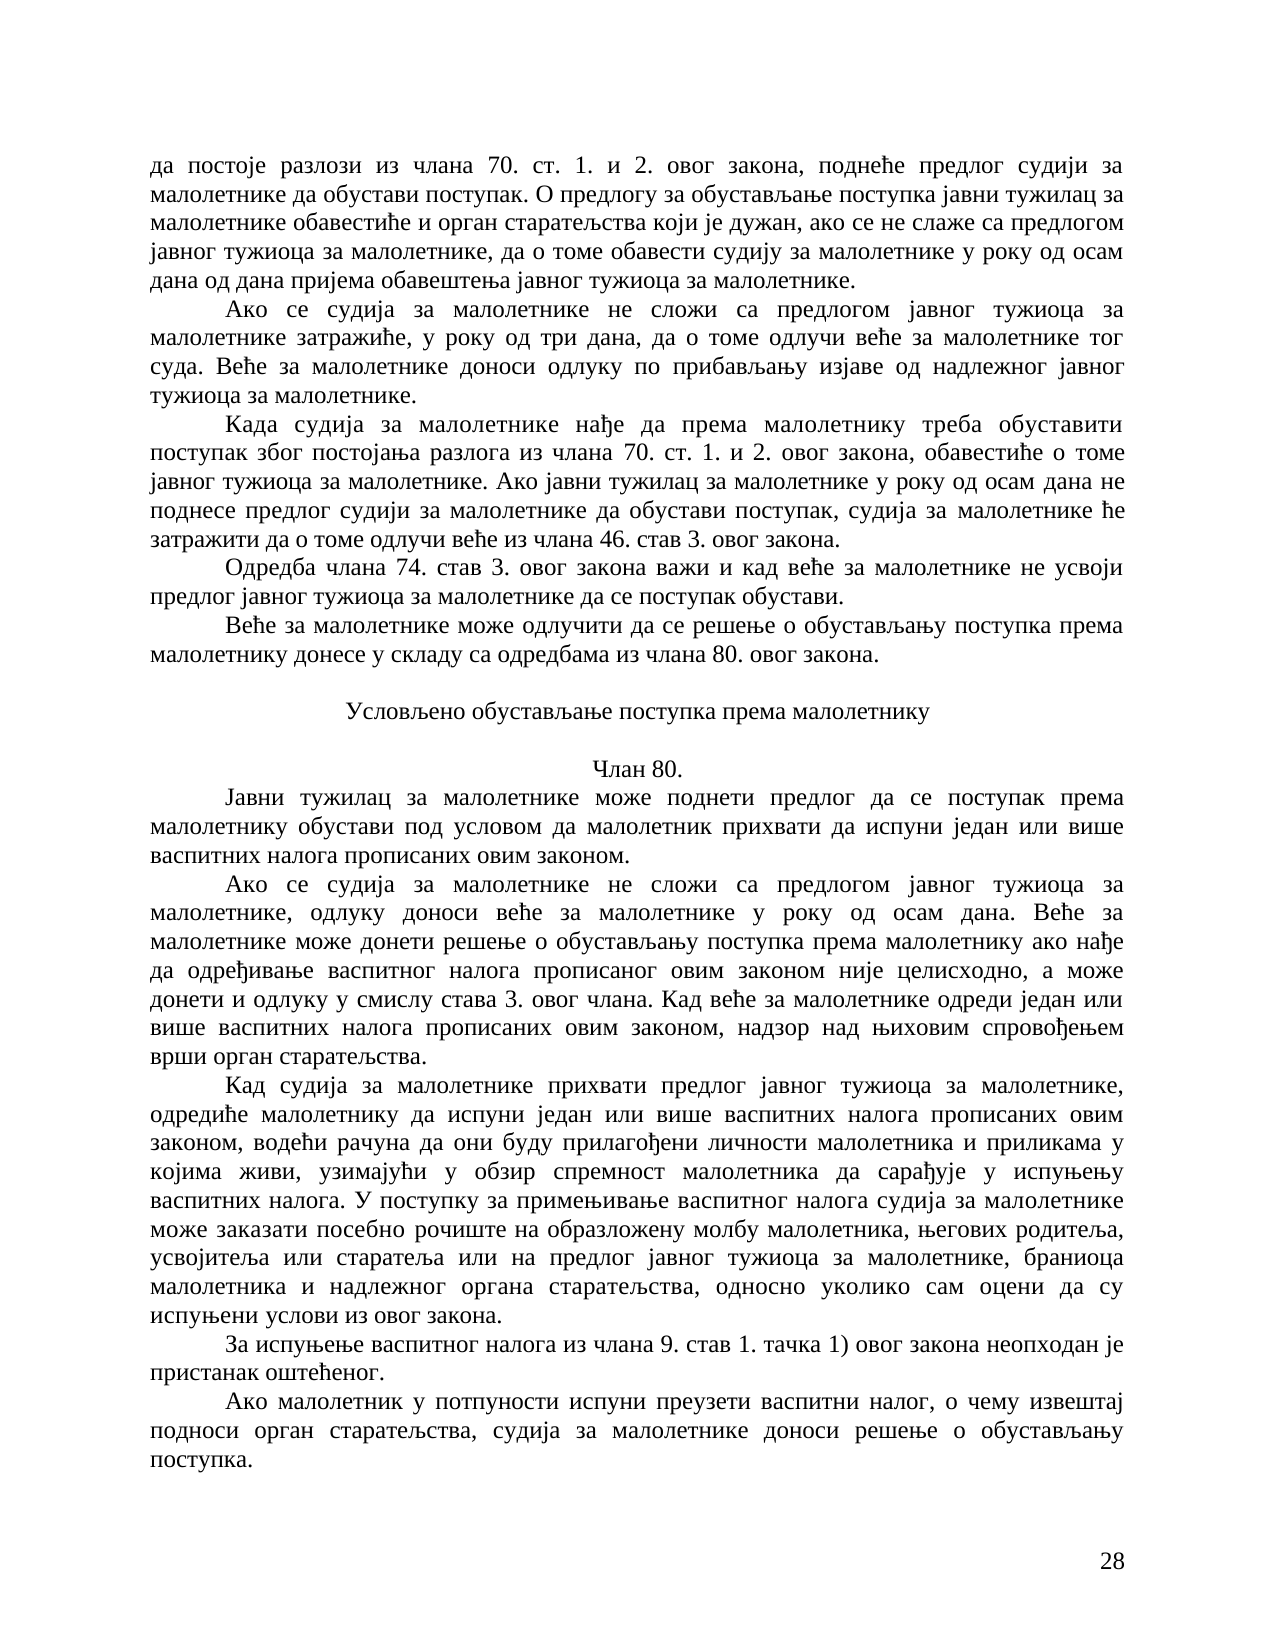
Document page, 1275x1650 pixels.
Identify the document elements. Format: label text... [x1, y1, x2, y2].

text Ако се судија за малолетнике не сложи са предлогом јавног тужиоца за малолетнике затражиће, у року од три дана, да о томе одлучи веће за малолетнике тог суда. Веће за малолетнике доноси одлуку по прибављању изјаве од надлежног јавног тужиоца за малолетнике. [150, 294, 1125, 409]
text Члан 80. [150, 754, 1125, 782]
text Јавни тужилац за малолетнике може поднети предлог да се поступак према малолетнику обустави под условом да малолетник прихвати да испуни један или више васпитних налога прописаних овим законом. [150, 782, 1125, 869]
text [150, 150, 1125, 294]
text Одредба члана 74. став 3. овог закона важи и кад веће за малолетнике не усвоји предлог јавног тужиоца за малолетнике да се поступак обустави. [150, 552, 1125, 610]
text Условљено обустављање поступка према малолетнику [150, 696, 1125, 725]
text За испуњење васпитног налога из члана 9. став 1. тачка 1) овог закона неопходан је пристанак оштећеног. [150, 1329, 1125, 1386]
text Ако се судија за малолетнике не сложи са предлогом јавног тужиоца за малолетнике, одлуку доноси веће за малолетнике у року од осам дана. Веће за малолетнике може донети решење о обустављању поступка према малолетнику ако нађе да одређивање васпитног налога прописаног овим законом није целисходно, а може донети и одлуку у смислу става 3. овог члана. Кад веће за малолетнике одреди један или више васпитних налога прописаних овим законом, надзор над њиховим спровођењем врши орган старатељства. [150, 869, 1125, 1070]
text Кад судија за малолетнике прихвати предлог јавног тужиоца за малолетнике, одредиће малолетнику да испуни један или више васпитних налога прописаних овим законом, водећи рачуна да они буду прилагођени личности малолетника и приликама у којима живи, узимајући у обзир спремност малолетника да сарађује у испуњењу васпитних налога. У поступку за примењивање васпитног налога судија за малолетнике може заказати посебно рочиште на образложену молбу малолетника, његових родитеља, усвојитеља или старатеља или на предлог јавног тужиоца за малолетнике, браниоца малолетника и надлежног органа старатељства, односно уколико сам оцени да су испуњени услови из овог закона. [150, 1070, 1125, 1329]
text Ако малолетник у потпуности испуни преузети васпитни налог, о чему извештај подноси орган старатељства, судија за малолетнике доноси решење о обустављању поступка. [150, 1386, 1125, 1472]
text Када судија за малолетнике нађе да према малолетнику треба обуставити поступак због постојања разлога из члана 70. ст. 1. и 2. овог закона, обавестиће о томе јавног тужиоца за малолетнике. Ако јавни тужилац за малолетнике у року од осам дана не поднесе предлог судији за малолетнике да обустави поступак, судија за малолетнике ће затражити да о томе одлучи веће из члана 46. став 3. овог закона. [150, 409, 1125, 552]
text Веће за малолетнике може одлучити да се решење о обустављању поступка према малолетнику донесе у складу са одредбама из члана 80. овог закона. [150, 610, 1125, 667]
